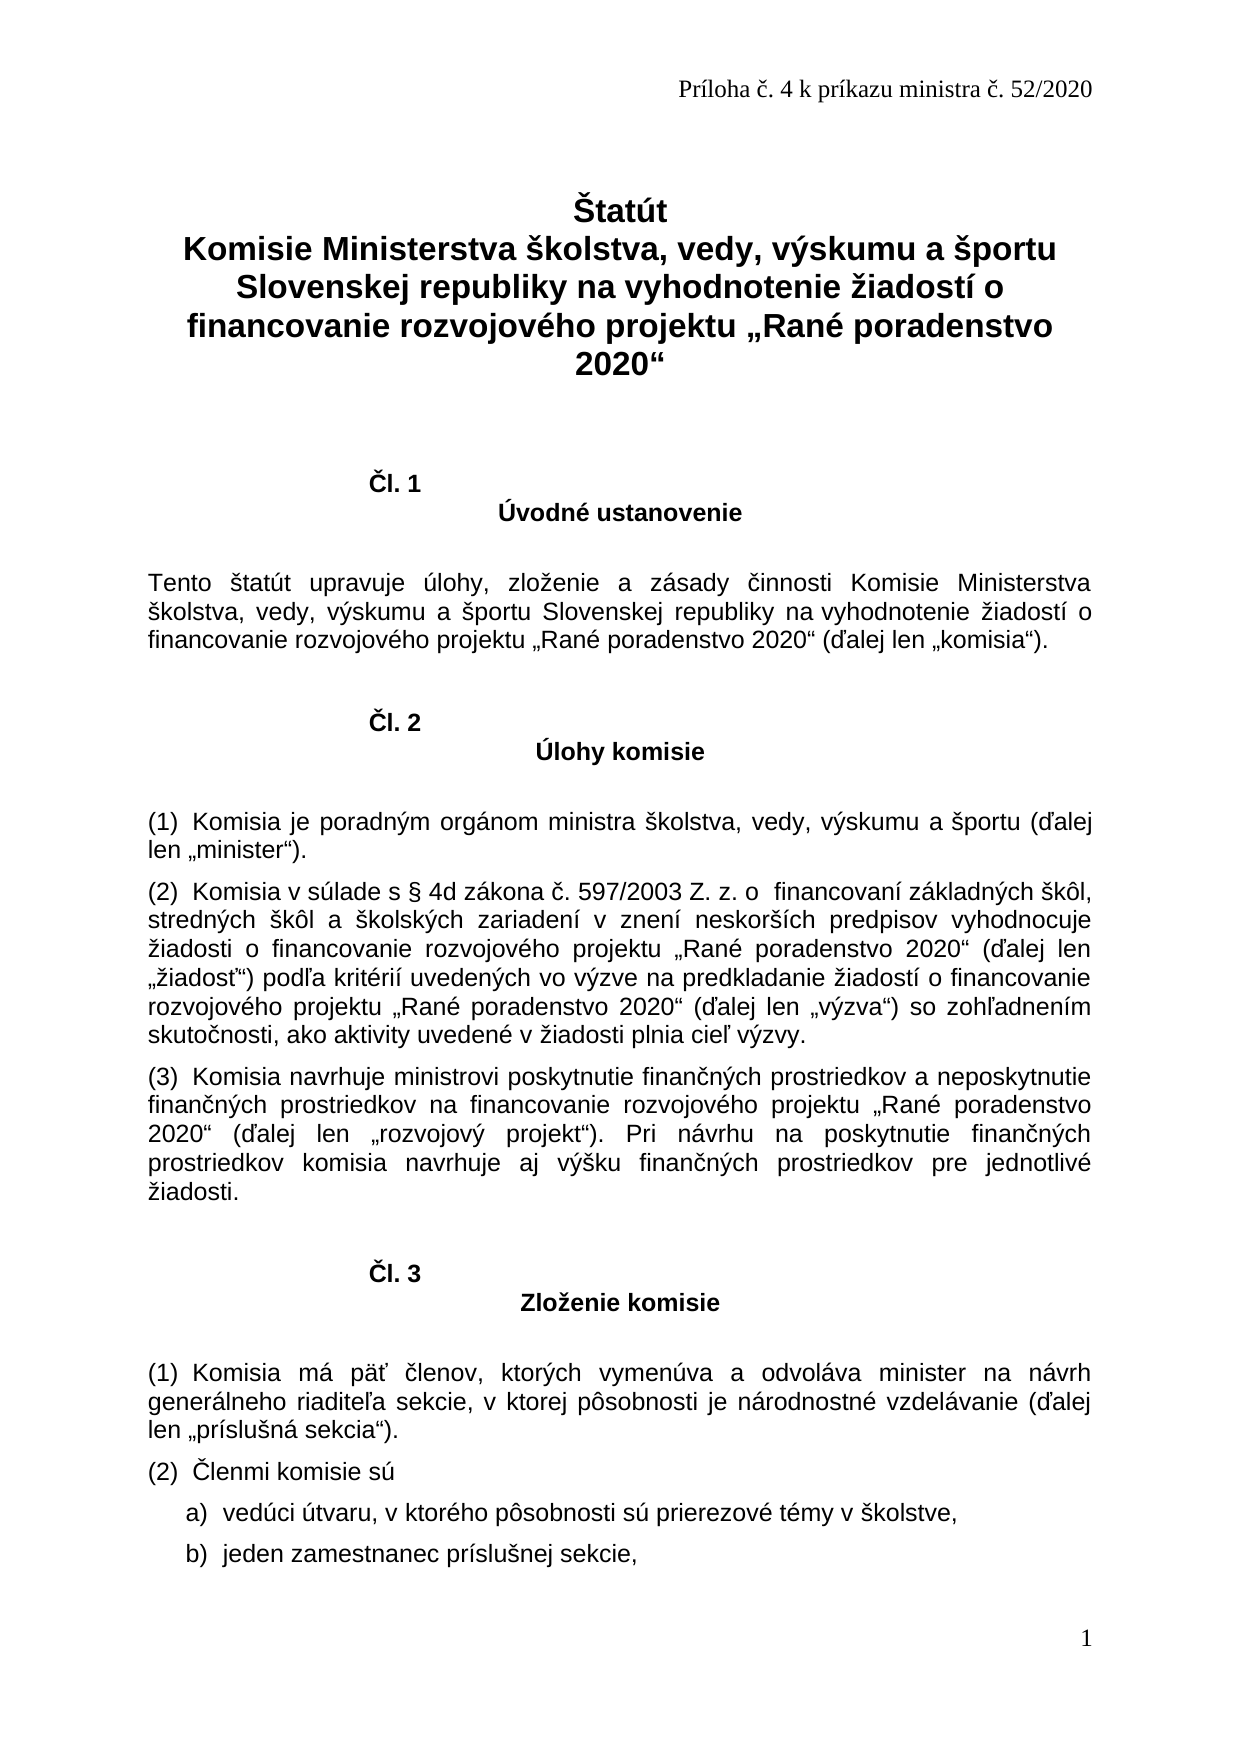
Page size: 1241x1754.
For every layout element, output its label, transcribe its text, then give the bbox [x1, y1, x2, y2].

list Komisia má päť členov, ktorých vymenúva a odvoláva minister na návrh generálneho riaditeľa sekcie, v ktorej pôsobnosti je národnostné vzdelávanie (ďalej len „príslušná sekcia“). [148, 1358, 1093, 1444]
subtitle Úlohy komisie [148, 708, 1093, 765]
list Členmi komisie sú [148, 1457, 1093, 1485]
subtitle Úvodné ustanovenie [148, 469, 1093, 527]
list Komisia v súlade s § 4d zákona č. 597/2003 Z. z. o financovaní základných škôl, stredných škôl a školských zariadení v znení neskorších predpisov vyhodnocuje žiadosti o financovanie rozvojového projektu „Rané poradenstvo 2020“ (ďalej len „žiadosť“) podľa kritérií uvedených vo výzve na predkladanie žiadostí o financovanie rozvojového projektu „Rané poradenstvo 2020“ (ďalej len „výzva“) so zohľadnením skutočnosti, ako aktivity uvedené v žiadosti plnia cieľ výzvy. [148, 877, 1093, 1049]
list Komisia navrhuje ministrovi poskytnutie finančných prostriedkov a neposkytnutie finančných prostriedkov na financovanie rozvojového projektu „Rané poradenstvo 2020“ (ďalej len „rozvojový projekt“). Pri návrhu na poskytnutie finančných prostriedkov komisia navrhuje aj výšku finančných prostriedkov pre jednotlivé žiadosti. [148, 1062, 1093, 1205]
subtitle Štatút Komisie Ministerstva školstva, vedy, výskumu a športu Slovenskej republiky na vyhodnotenie žiadostí o financovanie rozvojového projektu „Rané poradenstvo 2020“ [148, 191, 1093, 383]
list Komisia je poradným orgánom ministra školstva, vedy, výskumu a športu (ďalej len „minister“). [148, 807, 1093, 864]
text Tento štatút upravuje úlohy, zloženie a zásady činnosti Komisie Ministerstva školstva, vedy, výskumu a športu Slovenskej republiky na vyhodnotenie žiadostí o financovanie rozvojového projektu „Rané poradenstvo 2020“ (ďalej len „komisia“). [148, 568, 1093, 654]
list jeden zamestnanec príslušnej sekcie, [185, 1539, 1093, 1568]
list vedúci útvaru, v ktorého pôsobnosti sú prierezové témy v školstve, [185, 1498, 1093, 1527]
subtitle Zloženie komisie [148, 1259, 1093, 1317]
